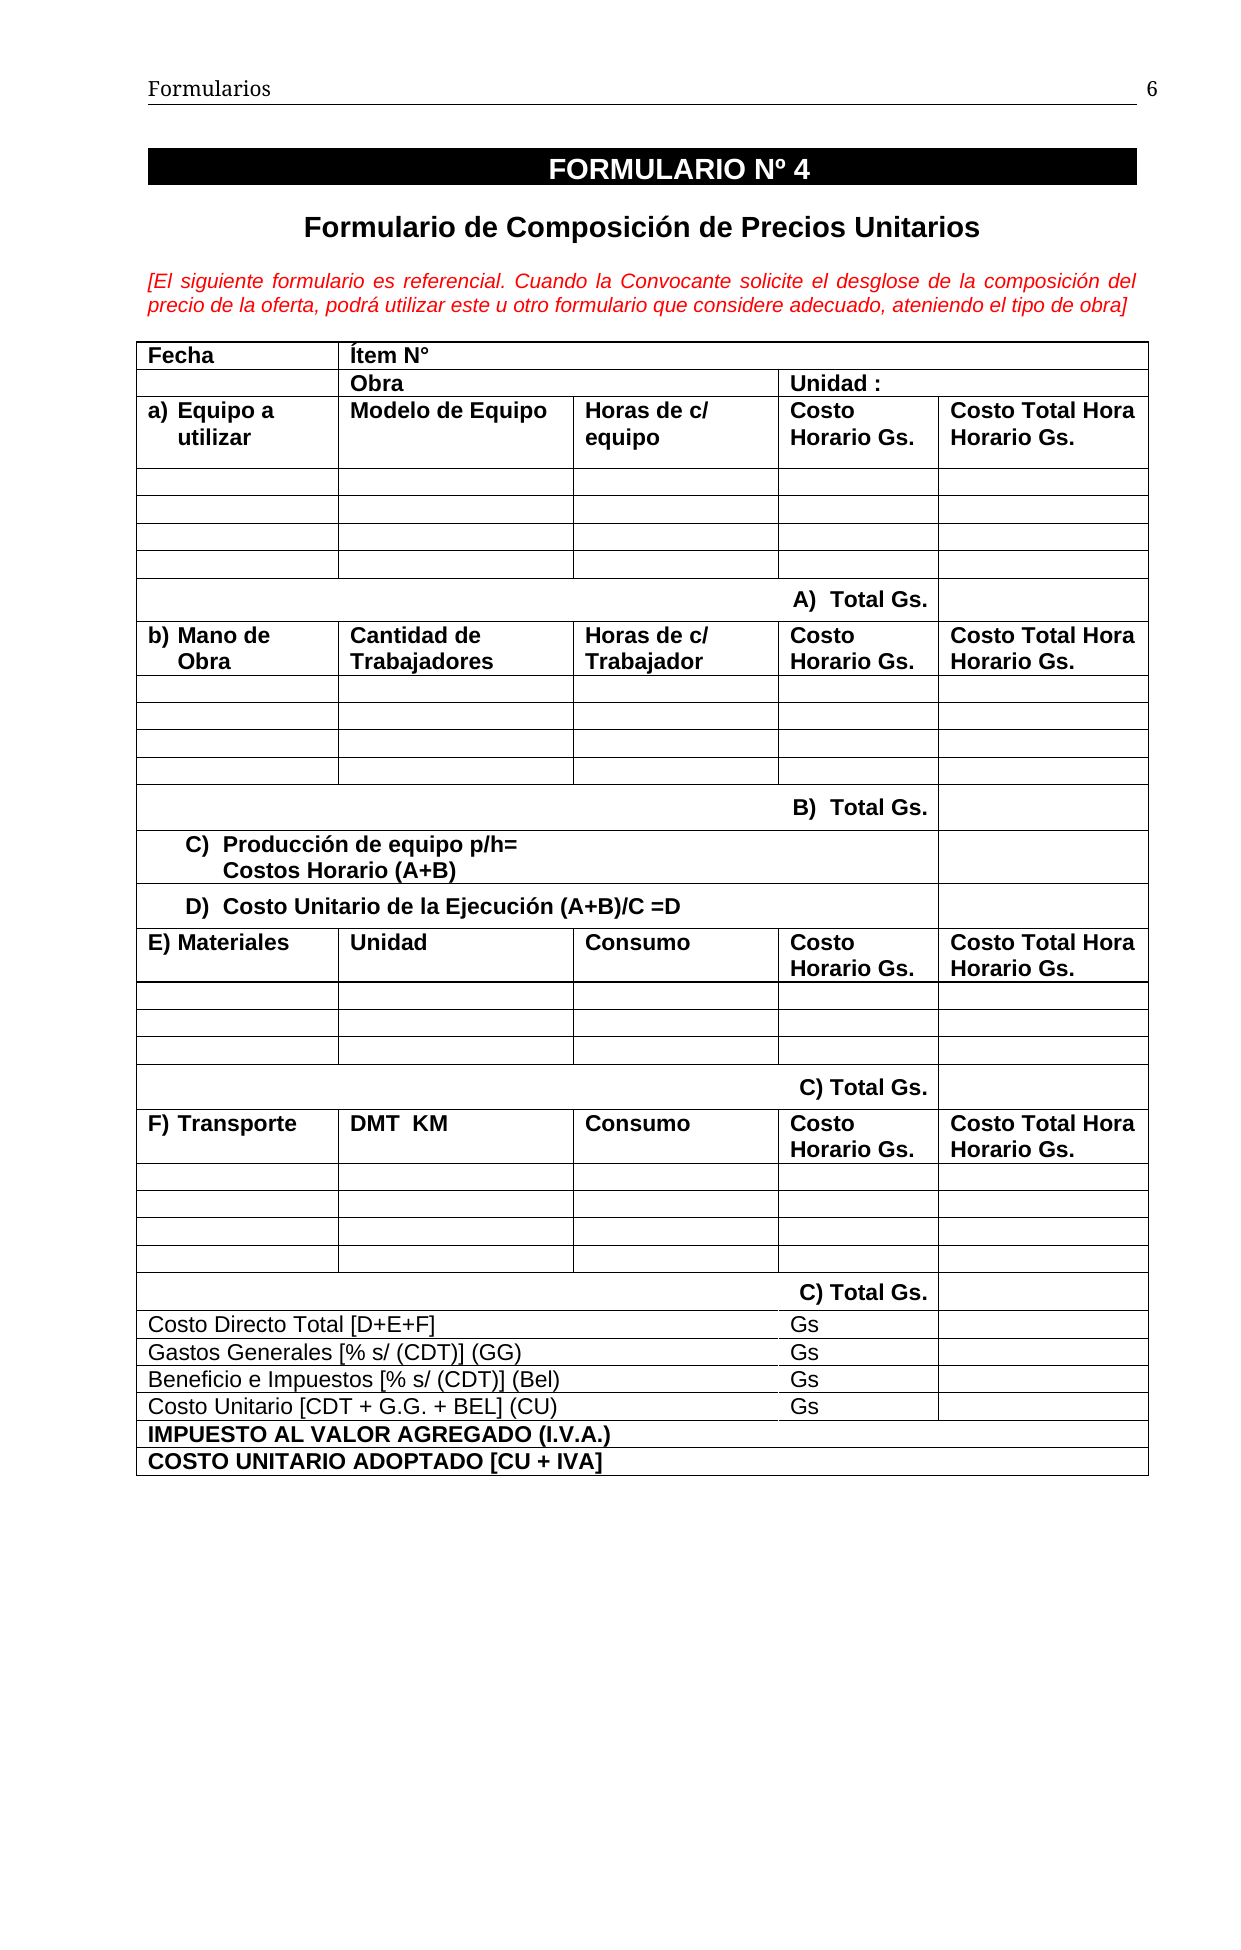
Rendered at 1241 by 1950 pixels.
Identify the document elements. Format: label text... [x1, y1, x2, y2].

table_cell Costo Horario Gs. [779, 622, 938, 674]
table_cell [137, 524, 338, 550]
table_cell Producción de equipo p/h= Costos Horario (A+B) [137, 831, 938, 883]
table_cell COSTO UNITARIO ADOPTADO [CU + IVA] [137, 1448, 1148, 1474]
table_cell Costo Total Hora Horario Gs. [939, 929, 1148, 981]
table_cell DMT KM [339, 1110, 573, 1162]
table_cell [939, 785, 1148, 829]
table_cell Total Gs. [137, 785, 938, 829]
table_cell [939, 1273, 1148, 1310]
table_cell Unidad [339, 929, 573, 981]
table_cell [939, 831, 1148, 883]
table_cell [339, 524, 573, 550]
table_cell [574, 1191, 778, 1217]
table_cell C) Total Gs. [137, 1273, 938, 1310]
table_cell Horas de c/ Trabajador [574, 622, 778, 674]
table_cell [779, 703, 938, 729]
table_cell [574, 1010, 778, 1036]
table_cell [939, 496, 1148, 523]
table_cell [574, 730, 778, 757]
table_cell [939, 579, 1148, 621]
table_cell [137, 1037, 338, 1064]
table_cell Transporte [137, 1110, 338, 1162]
table_cell [939, 1164, 1148, 1190]
table_cell Costo Unitario [CDT + G.G. + BEL] (CU) [137, 1393, 778, 1420]
table_cell [339, 676, 573, 702]
table_cell [137, 1218, 338, 1245]
table_cell [339, 551, 573, 577]
table_cell [779, 1246, 938, 1272]
table_cell Costo Horario Gs. [779, 397, 938, 468]
table_cell [939, 1339, 1148, 1365]
table_cell [779, 730, 938, 757]
table_cell [939, 1366, 1148, 1392]
table_cell [137, 551, 338, 577]
table_cell [137, 1164, 338, 1190]
table_cell [339, 983, 573, 1009]
table_cell [137, 730, 338, 757]
table_header Fecha [137, 343, 338, 369]
table_cell [939, 983, 1148, 1009]
table_cell [339, 758, 573, 784]
table_cell Gs [779, 1393, 938, 1420]
table_cell [939, 758, 1148, 784]
table_cell Equipo a utilizar [137, 397, 338, 468]
table_cell [939, 1010, 1148, 1036]
table_cell [779, 524, 938, 550]
table_cell [939, 884, 1148, 928]
table_cell [779, 551, 938, 577]
table_cell [939, 676, 1148, 702]
table_cell [779, 983, 938, 1009]
table_cell [574, 676, 778, 702]
table_cell Costo Horario Gs. [779, 929, 938, 981]
table_cell Costo Total Hora Horario Gs. [939, 1110, 1148, 1162]
table_cell [339, 1037, 573, 1064]
table_cell Modelo de Equipo [339, 397, 573, 468]
text [El siguiente formulario es referencial. Cuando la Convocante solicite el desglose de la composición del precio de la oferta, podrá utilizar este u otro formulario que considere adecuado, ateniendo el tipo de obra] [148, 268, 1137, 316]
table_cell [137, 1246, 338, 1272]
table_cell IMPUESTO AL VALOR AGREGADO (I.V.A.) [137, 1421, 1148, 1447]
table_cell [137, 496, 338, 523]
table_cell Costo Total Hora Horario Gs. [939, 397, 1148, 468]
table_cell [779, 1010, 938, 1036]
table_cell [574, 1037, 778, 1064]
table_cell Cantidad de Trabajadores [339, 622, 573, 674]
table_header Ítem N° [339, 343, 1148, 369]
table_cell [339, 1191, 573, 1217]
subtitle FORMULARIO Nº 4 [148, 148, 1137, 185]
table_cell Beneficio e Impuestos [% s/ (CDT)] (Bel) [137, 1366, 778, 1392]
table_cell Horas de c/ equipo [574, 397, 778, 468]
table_cell Unidad : [779, 370, 1148, 396]
table_cell Total Gs. [137, 579, 938, 621]
subtitle Formulario de Composición de Precios Unitarios [148, 206, 1137, 243]
table_cell [339, 1164, 573, 1190]
table_cell [339, 496, 573, 523]
table_cell [574, 758, 778, 784]
table_cell [137, 1010, 338, 1036]
table_cell [939, 1218, 1148, 1245]
table_cell [137, 983, 338, 1009]
table_cell [137, 370, 338, 396]
table_cell Costo Directo Total [D+E+F] [137, 1311, 778, 1337]
table_cell [137, 469, 338, 495]
table_cell [339, 730, 573, 757]
table_cell [339, 1218, 573, 1245]
table_cell [939, 1246, 1148, 1272]
table_cell Costo Total Hora Horario Gs. [939, 622, 1148, 674]
table_cell [574, 1218, 778, 1245]
table_cell [779, 676, 938, 702]
table_cell [574, 1246, 778, 1272]
table_cell [574, 703, 778, 729]
table_cell [574, 524, 778, 550]
table_cell [137, 676, 338, 702]
table_cell Mano de Obra [137, 622, 338, 674]
table_cell [137, 1191, 338, 1217]
table_cell [574, 551, 778, 577]
table_cell [339, 469, 573, 495]
table_cell [779, 469, 938, 495]
table_cell [137, 758, 338, 784]
table_cell [939, 551, 1148, 577]
table_cell Gs [779, 1311, 938, 1337]
table_cell [574, 469, 778, 495]
table_cell Gastos Generales [% s/ (CDT)] (GG) [137, 1339, 778, 1365]
table_cell Consumo [574, 1110, 778, 1162]
table_cell [939, 524, 1148, 550]
table_cell [574, 1164, 778, 1190]
table_cell [779, 1164, 938, 1190]
table_cell Gs [779, 1339, 938, 1365]
table_cell [939, 1191, 1148, 1217]
table_cell [339, 703, 573, 729]
table_cell [939, 1065, 1148, 1109]
table_cell [939, 730, 1148, 757]
table_cell [137, 703, 338, 729]
table_cell [779, 1218, 938, 1245]
table_cell [939, 1393, 1148, 1420]
table_cell [339, 1010, 573, 1036]
table_cell C) Total Gs. [137, 1065, 938, 1109]
table_cell [939, 1037, 1148, 1064]
table_cell Costo Unitario de la Ejecución (A+B)/C =D [137, 884, 938, 928]
table_cell Obra [339, 370, 778, 396]
table_cell [939, 469, 1148, 495]
table_cell [779, 1191, 938, 1217]
table_cell [779, 758, 938, 784]
table_cell Materiales [137, 929, 338, 981]
table_cell [574, 496, 778, 523]
table_cell [574, 983, 778, 1009]
table_cell Consumo [574, 929, 778, 981]
table_cell Gs [779, 1366, 938, 1392]
table_cell [939, 703, 1148, 729]
table_cell Costo Horario Gs. [779, 1110, 938, 1162]
table_cell [779, 1037, 938, 1064]
table_cell [779, 496, 938, 523]
table_cell [339, 1246, 573, 1272]
table_cell [939, 1311, 1148, 1337]
